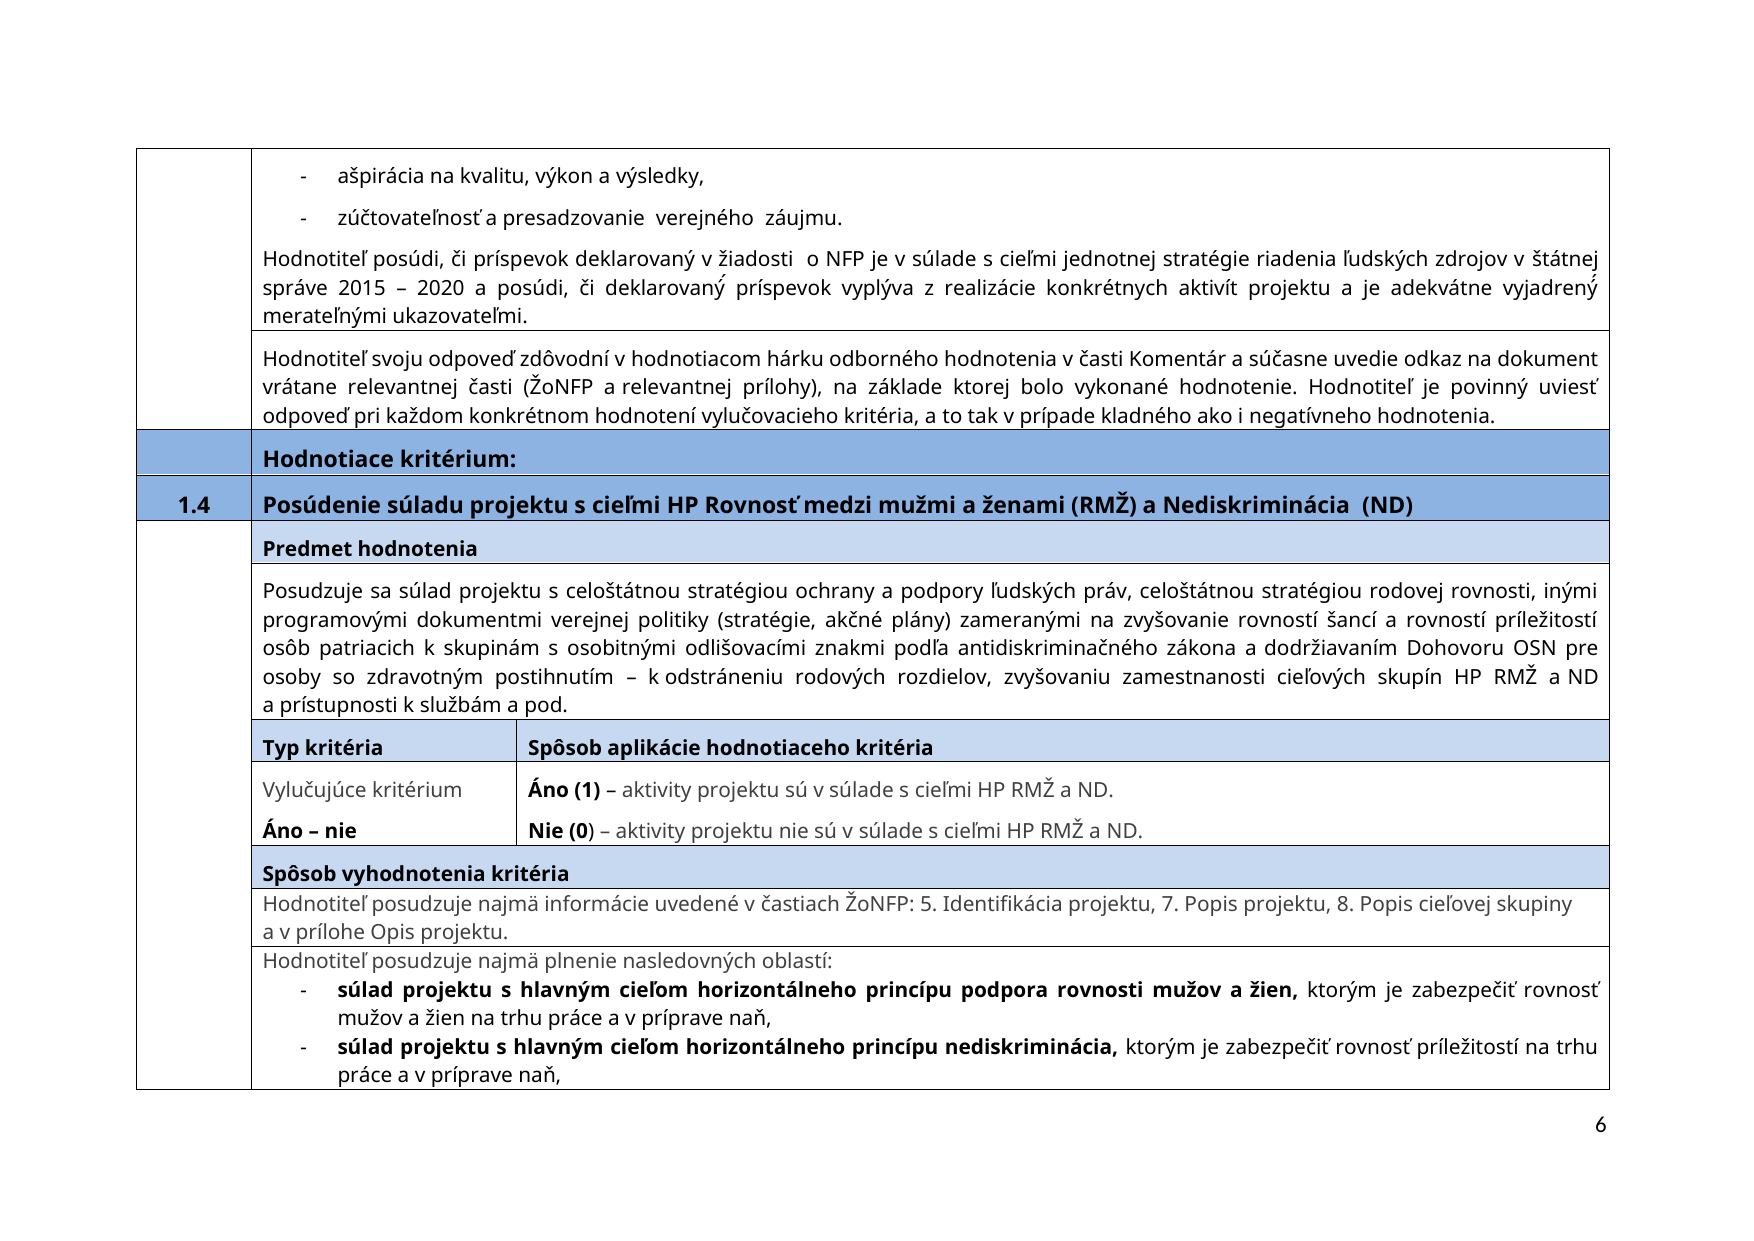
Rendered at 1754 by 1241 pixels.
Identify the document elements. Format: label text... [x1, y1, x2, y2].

table_cell Hodnotiteľ svoju odpoveď zdôvodní v hodnotiacom hárku odborného hodnotenia v časti Komentár a súčasne uvedie odkaz na dokument vrátane relevantnej časti (ŽoNFP a relevantnej prílohy), na základe ktorej bolo vykonané hodnotenie. Hodnotiteľ je povinný uviesť odpoveď pri každom konkrétnom hodnotení vylučovacieho kritéria, a to tak v prípade kladného ako i negatívneho hodnotenia. [252, 331, 1609, 429]
table_cell Hodnotiace kritérium: [252, 430, 1609, 474]
table_cell Predmet hodnotenia [252, 521, 1609, 562]
table_cell Áno (1) – aktivity projektu sú v súlade s cieľmi HP RMŽ a ND. Nie (0) – aktivity projektu nie sú v súlade s cieľmi HP RMŽ a ND. [517, 762, 1609, 845]
table_cell 1.4 [137, 476, 251, 520]
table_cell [252, 149, 1609, 330]
table_cell Posúdenie súladu projektu s cieľmi HP Rovnosť medzi mužmi a ženami (RMŽ) a Nediskriminácia (ND) [252, 476, 1609, 520]
table_cell Posudzuje sa súlad projektu s celoštátnou stratégiou ochrany a podpory ľudských práv, celoštátnou stratégiou rodovej rovnosti, inými programovými dokumentmi verejnej politiky (stratégie, akčné plány) zameranými na zvyšovanie rovností šancí a rovností príležitostí osôb patriacich k skupinám s osobitnými odlišovacími znakmi podľa antidiskriminačného zákona a dodržiavaním Dohovoru OSN pre osoby so zdravotným postihnutím – k odstráneniu rodových rozdielov, zvyšovaniu zamestnanosti cieľových skupín HP RMŽ a ND a prístupnosti k službám a pod. [252, 564, 1609, 719]
table_cell Vylučujúce kritérium Áno – nie [252, 762, 516, 845]
table_cell [137, 521, 251, 1089]
table_cell Typ kritéria [252, 720, 516, 761]
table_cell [252, 947, 1609, 1089]
table_cell [137, 430, 251, 474]
table_cell Hodnotiteľ posudzuje najmä informácie uvedené v častiach ŽoNFP: 5. Identifikácia projektu, 7. Popis projektu, 8. Popis cieľovej skupiny a v prílohe Opis projektu. [252, 889, 1609, 946]
table_cell Spôsob aplikácie hodnotiaceho kritéria [517, 720, 1609, 761]
table_cell Spôsob vyhodnotenia kritéria [252, 846, 1609, 888]
